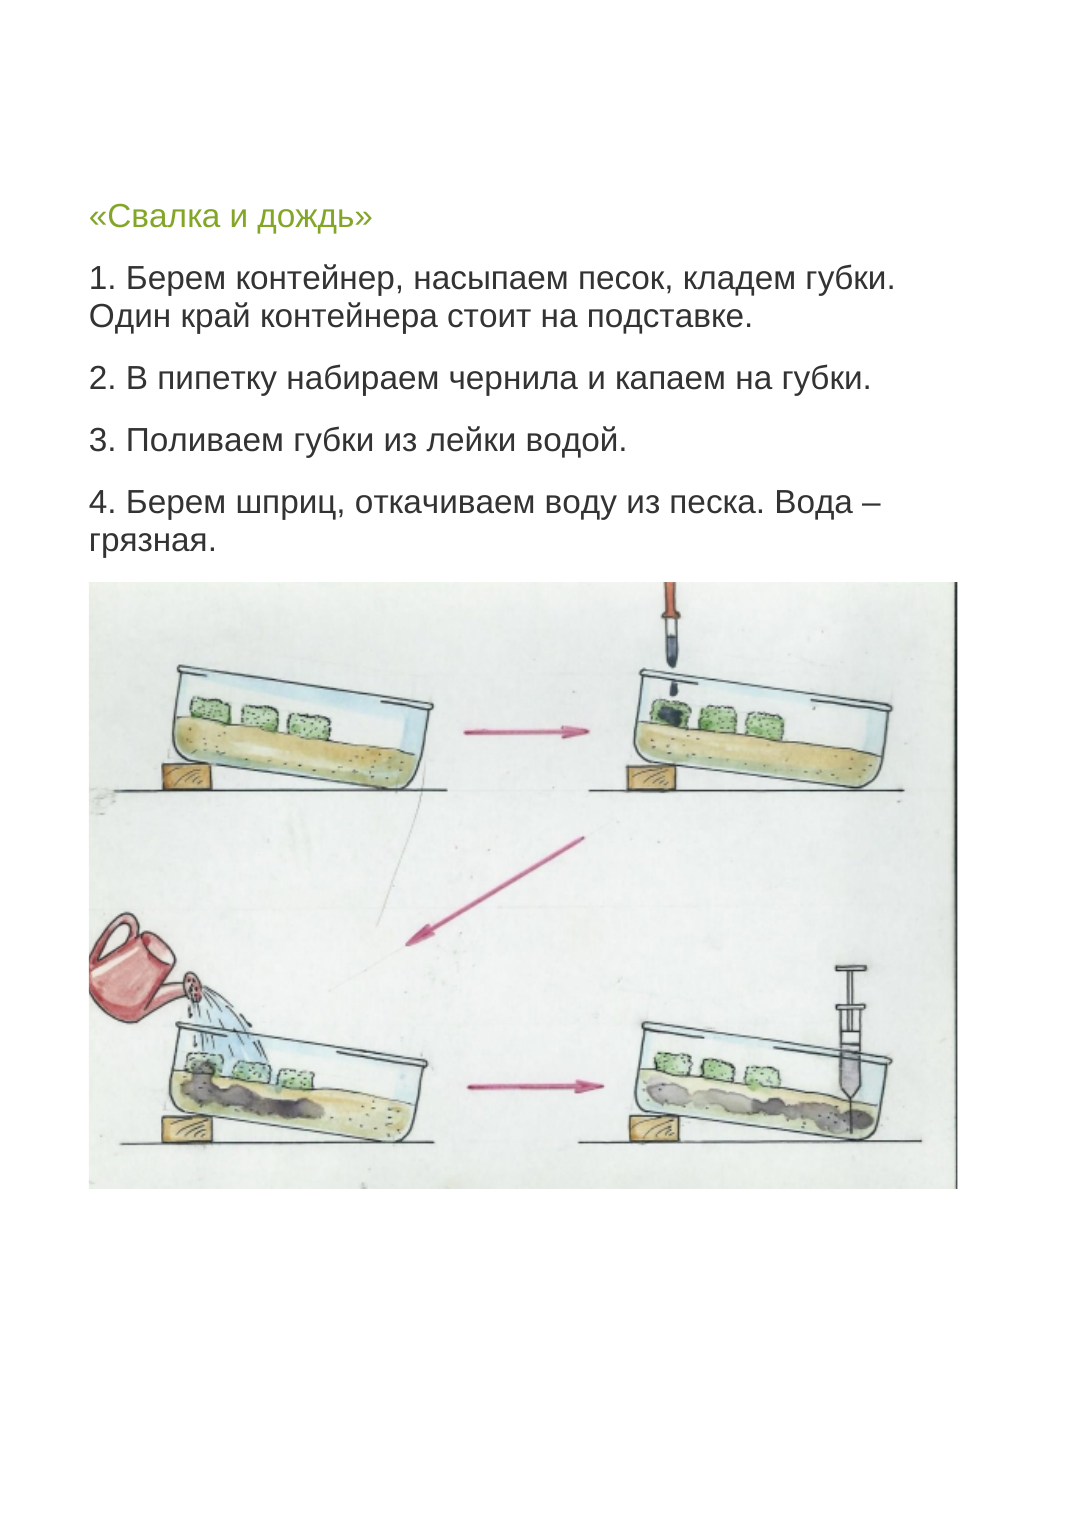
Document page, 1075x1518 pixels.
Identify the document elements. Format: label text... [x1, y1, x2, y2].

text «Свалка и дождь» [89, 196, 986, 234]
text 2. В пипетку набираем чернила и капаем на губки. [89, 358, 986, 397]
text 4. Берем шприц, откачиваем воду из песка. Вода – грязная. [89, 482, 986, 559]
text 3. Поливаем губки из лейки водой. [89, 420, 986, 459]
text 1. Берем контейнер, насыпаем песок, кладем губки. Один край контейнера стоит на подставке. [89, 258, 986, 335]
picture [88, 582, 958, 1189]
